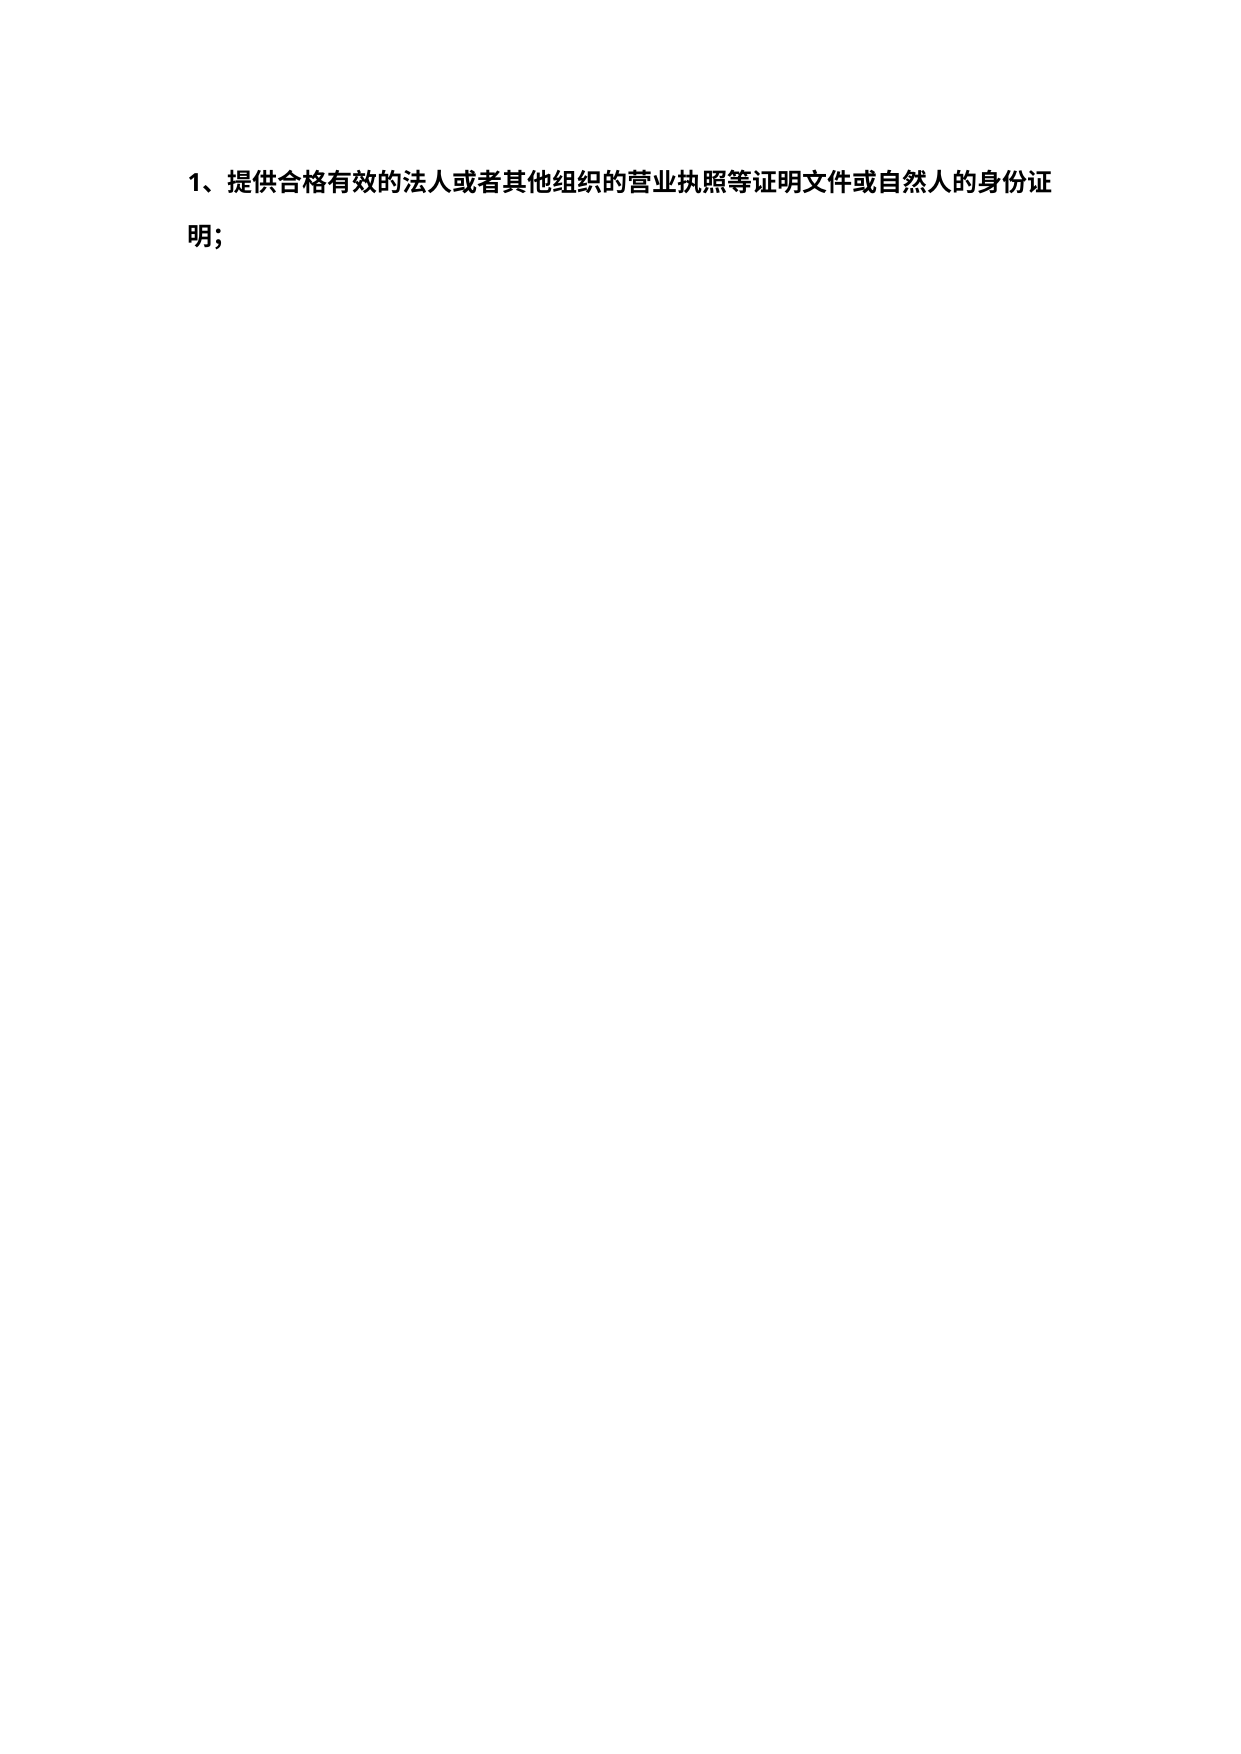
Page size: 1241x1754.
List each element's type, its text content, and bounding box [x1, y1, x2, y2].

text 1、提供合格有效的法人或者其他组织的营业执照等证明文件或自然人的身份证明； [187, 162, 1053, 253]
